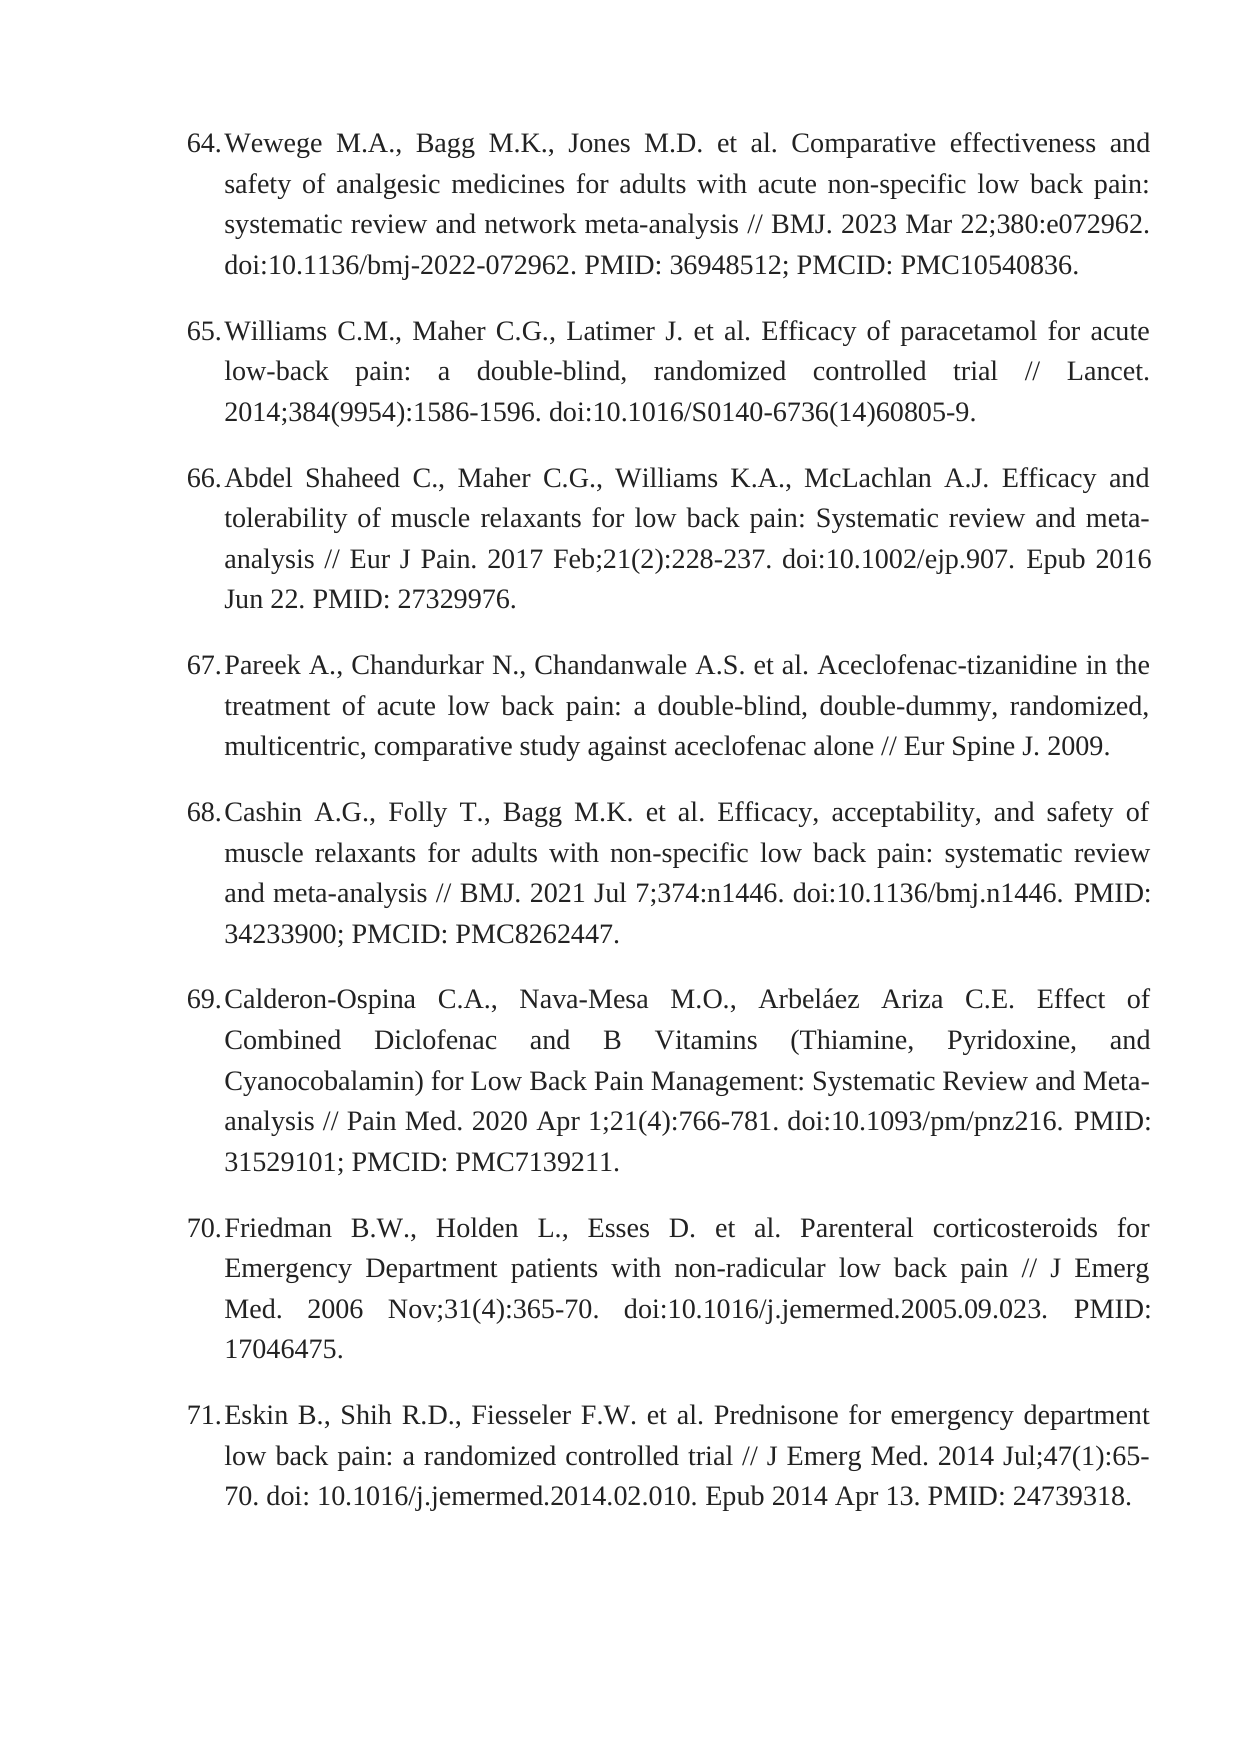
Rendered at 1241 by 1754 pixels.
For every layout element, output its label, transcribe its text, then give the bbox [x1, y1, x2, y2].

list Abdel Shaheed C., Maher C.G., Williams K.A., McLachlan A.J. Efficacy and tolerability of muscle relaxants for low back pain: Systematic review and meta-analysis // Eur J Pain. 2017 Feb;21(2):228-237. doi:10.1002/ejp.907. Epub 2016 Jun 22. PMID: 27329976. [187, 452, 1152, 615]
list Wewege M.A., Bagg M.K., Jones M.D. et al. Comparative effectiveness and safety of analgesic medicines for adults with acute non-specific low back pain: systematic review and network meta-analysis // BMJ. 2023 Mar 22;380:e072962. doi:10.1136/bmj-2022-072962. PMID: 36948512; PMCID: PMC10540836. [187, 118, 1152, 281]
list Eskin B., Shih R.D., Fiesseler F.W. et al. Prednisone for emergency department low back pain: a randomized controlled trial // J Emerg Med. 2014 Jul;47(1):65-70. doi: 10.1016/j.jemermed.2014.02.010. Epub 2014 Apr 13. PMID: 24739318. [187, 1390, 1152, 1512]
list Pareek A., Chandurkar N., Chandanwale A.S. et al. Aceclofenac-tizanidine in the treatment of acute low back pain: a double-blind, double-dummy, randomized, multicentric, comparative study against aceclofenac alone // Eur Spine J. 2009. [187, 640, 1152, 762]
list Calderon-Ospina C.A., Nava-Mesa M.O., Arbeláez Ariza C.E. Effect of Combined Diclofenac and B Vitamins (Thiamine, Pyridoxine, and Cyanocobalamin) for Low Back Pain Management: Systematic Review and Meta-analysis // Pain Med. 2020 Apr 1;21(4):766-781. doi:10.1093/pm/pnz216. PMID: 31529101; PMCID: PMC7139211. [187, 974, 1152, 1177]
list Cashin A.G., Folly T., Bagg M.K. et al. Efficacy, acceptability, and safety of muscle relaxants for adults with non-specific low back pain: systematic review and meta-analysis // BMJ. 2021 Jul 7;374:n1446. doi:10.1136/bmj.n1446. PMID: 34233900; PMCID: PMC8262447. [187, 787, 1152, 949]
list Williams C.M., Maher C.G., Latimer J. et al. Efficacy of paracetamol for acute low-back pain: a double-blind, randomized controlled trial // Lancet. 2014;384(9954):1586-1596. doi:10.1016/S0140-6736(14)60805-9. [187, 306, 1152, 427]
list Friedman B.W., Holden L., Esses D. et al. Parenteral corticosteroids for Emergency Department patients with non-radicular low back pain // J Emerg Med. 2006 Nov;31(4):365-70. doi:10.1016/j.jemermed.2005.09.023. PMID: 17046475. [187, 1202, 1152, 1365]
